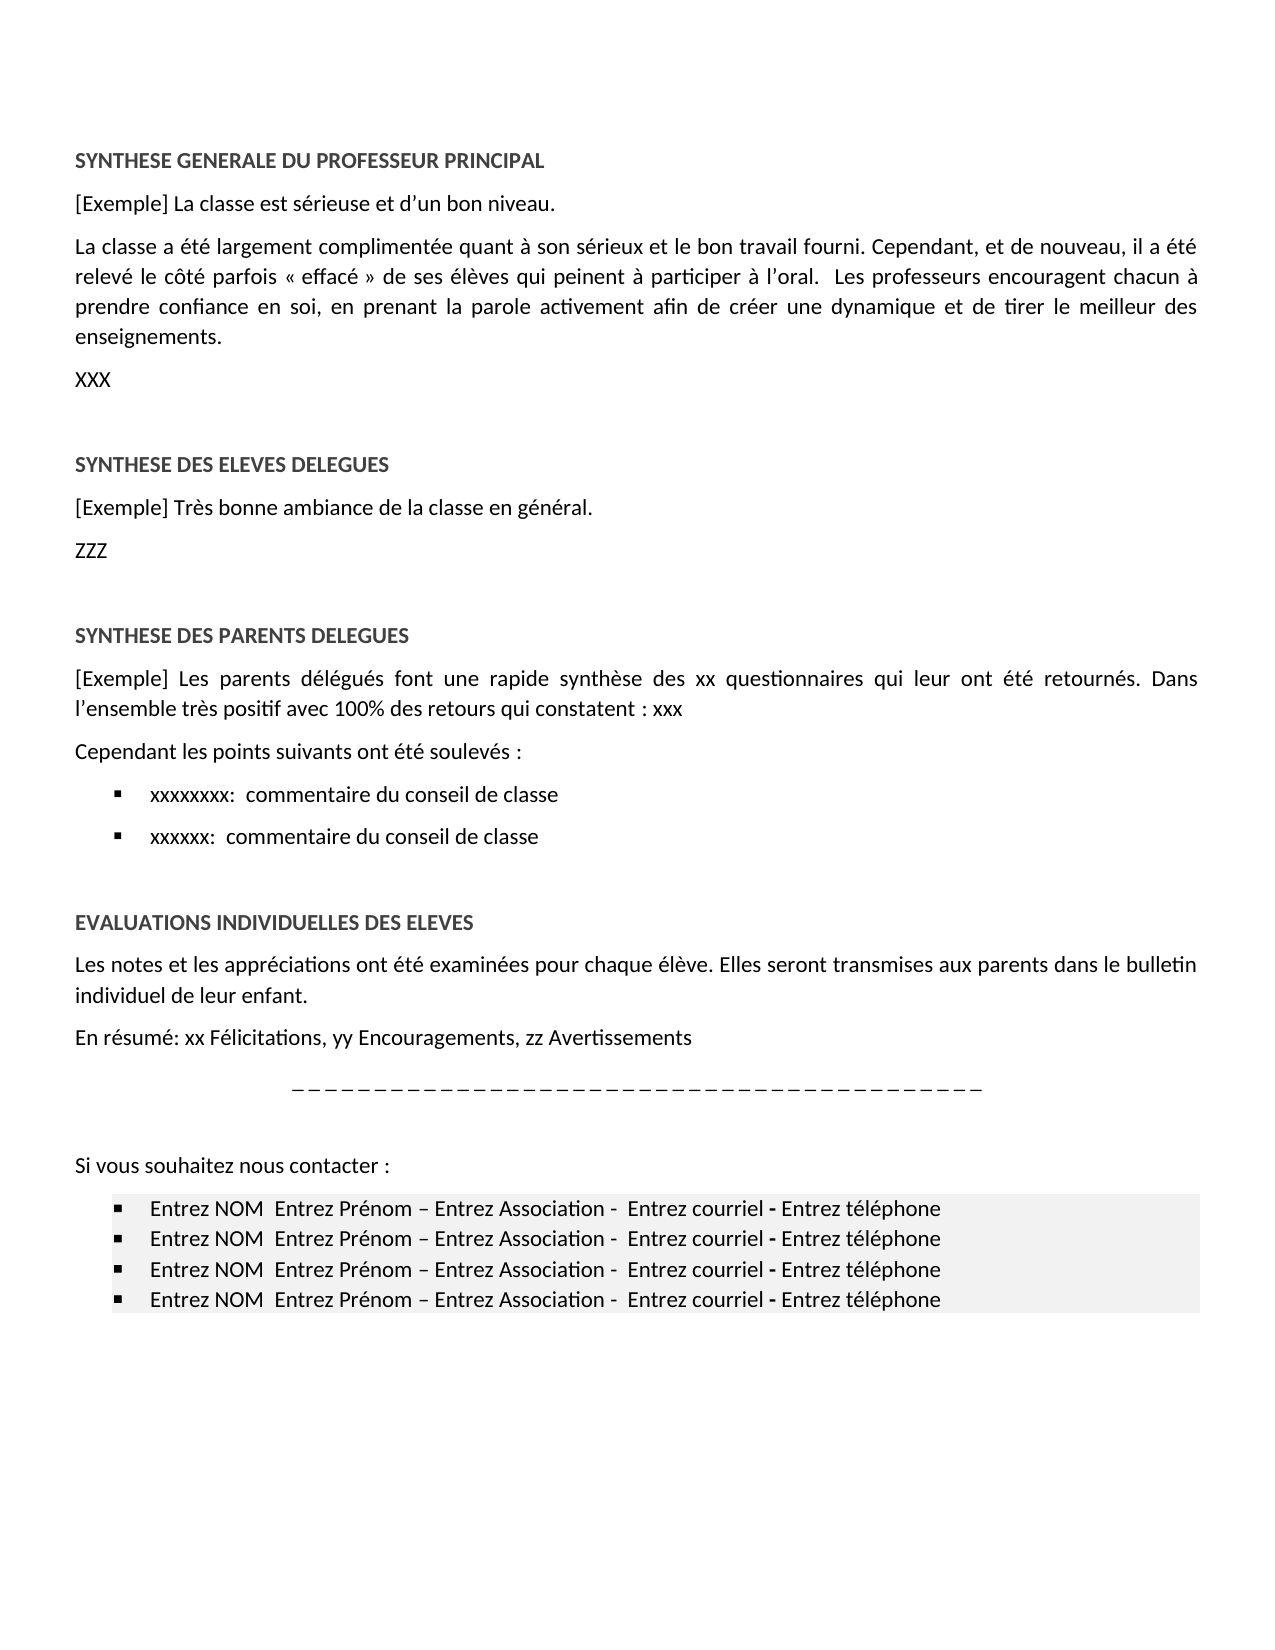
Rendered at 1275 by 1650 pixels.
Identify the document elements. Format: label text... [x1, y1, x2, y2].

text Si vous souhaitez nous contacter : [75, 1152, 1200, 1180]
list – - - [112, 1194, 1200, 1222]
text ZZZ [75, 536, 1200, 564]
text [Exemple] La classe est sérieuse et d’un bon niveau. [75, 189, 1200, 217]
list – - - [112, 1224, 1200, 1253]
text SYNTHESE DES PARENTS DELEGUES [75, 621, 1200, 649]
text _ _ _ _ _ _ _ _ _ _ _ _ _ _ _ _ _ _ _ _ _ _ _ _ _ _ _ _ _ _ _ _ _ _ _ _ _ _ _ _ _ _ [75, 1066, 1200, 1094]
text [Exemple] Très bonne ambiance de la classe en général. [75, 493, 1200, 521]
list xxxxxxxx: commentaire du conseil de classe [112, 780, 1200, 808]
text XXX [75, 365, 1200, 393]
text La classe a été largement complimentée quant à son sérieux et le bon travail fourni. Cependant, et de nouveau, il a été relevé le côté parfois « effacé » de ses élèves qui peinent à participer à l’oral. Les professeurs encouragent chacun à prendre confiance en soi, en prenant la parole activement afin de créer une dynamique et de tirer le meilleur des enseignements. [75, 232, 1200, 351]
text [Exemple] Les parents délégués font une rapide synthèse des xx questionnaires qui leur ont été retournés. Dans l’ensemble très positif avec 100% des retours qui constatent : xxx [75, 664, 1200, 722]
text SYNTHESE GENERALE DU PROFESSEUR PRINCIPAL [75, 146, 1200, 174]
list – - - [112, 1255, 1200, 1283]
text Les notes et les appréciations ont été examinées pour chaque élève. Elles seront transmises aux parents dans le bulletin individuel de leur enfant. [75, 951, 1200, 1009]
text EVALUATIONS INDIVIDUELLES DES ELEVES [75, 908, 1200, 936]
text SYNTHESE DES ELEVES DELEGUES [75, 451, 1200, 479]
text En résumé: xx Félicitations, yy Encouragements, zz Avertissements [75, 1023, 1200, 1052]
list xxxxxx: commentaire du conseil de classe [112, 822, 1200, 851]
list – - - [112, 1285, 1200, 1313]
text Cependant les points suivants ont été soulevés : [75, 737, 1200, 765]
